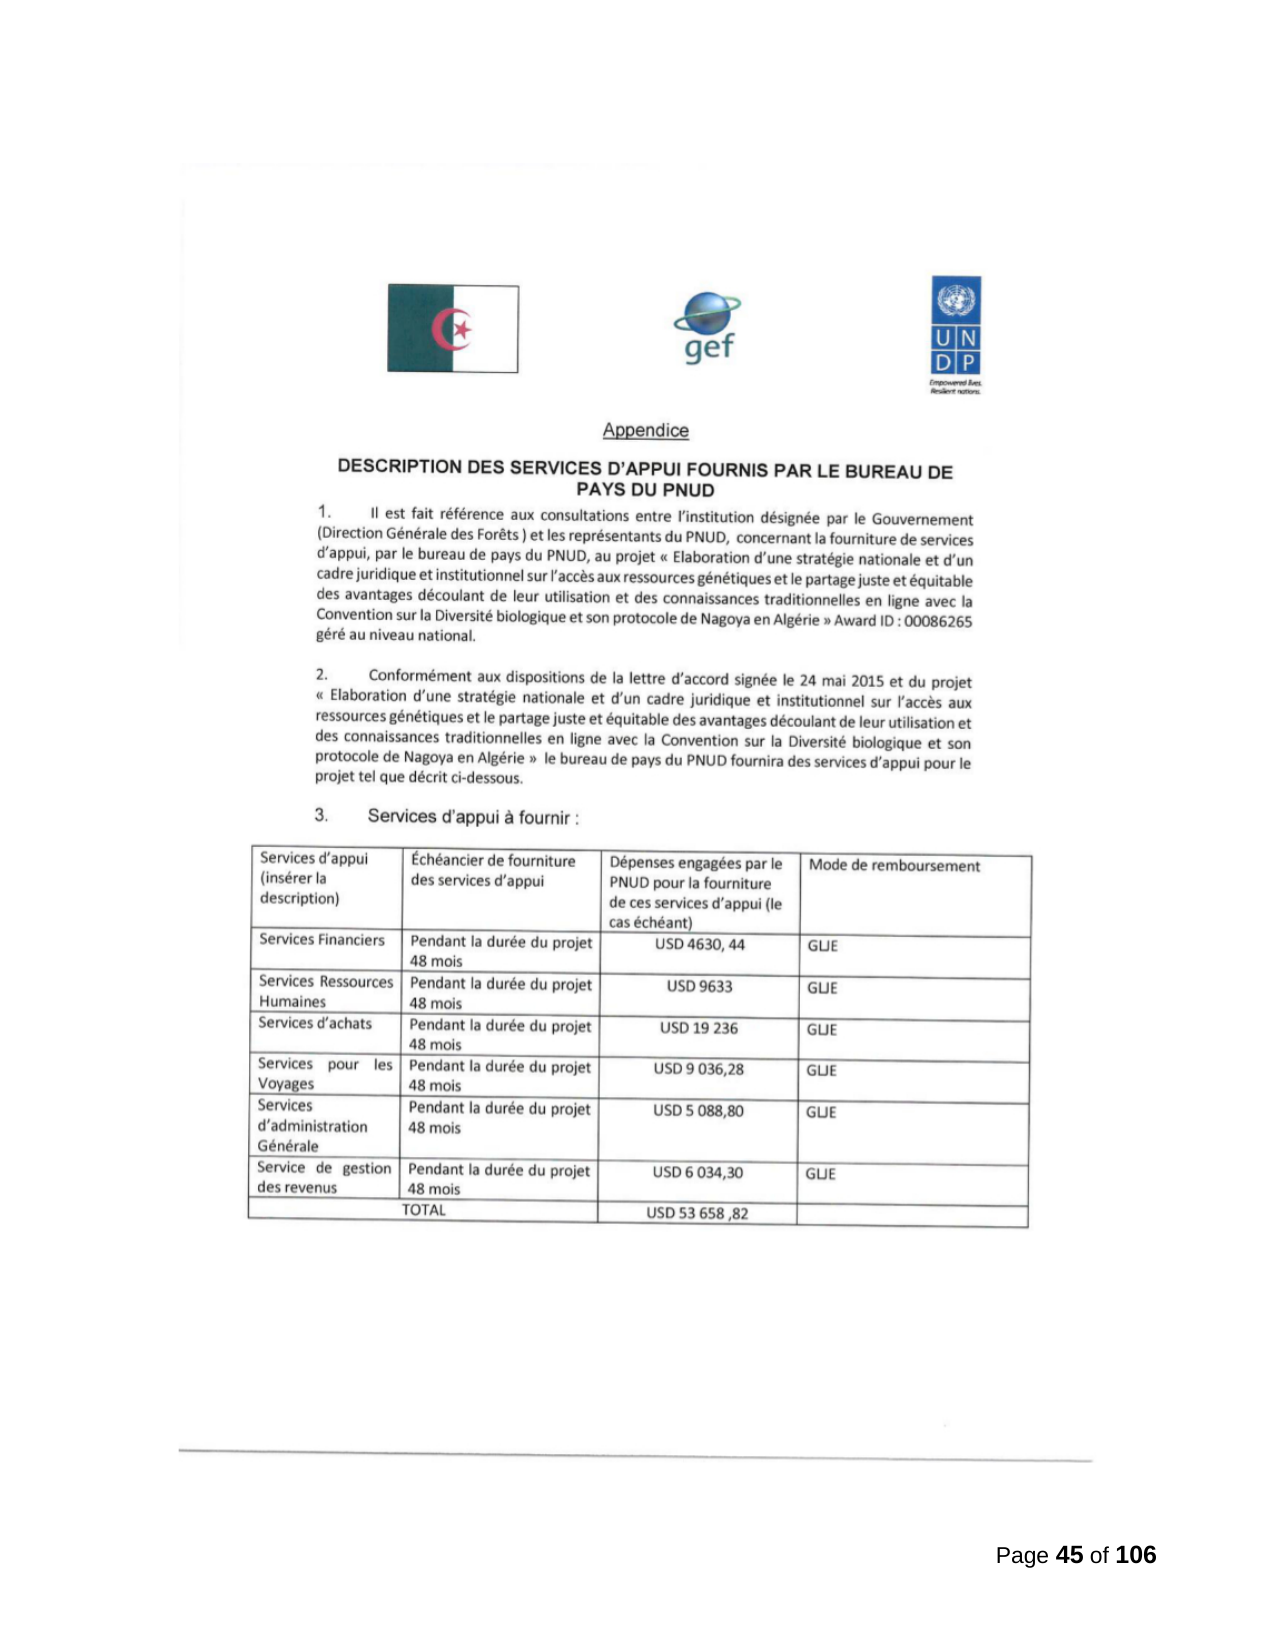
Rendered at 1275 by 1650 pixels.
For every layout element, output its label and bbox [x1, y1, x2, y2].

picture [178, 163, 1097, 1463]
